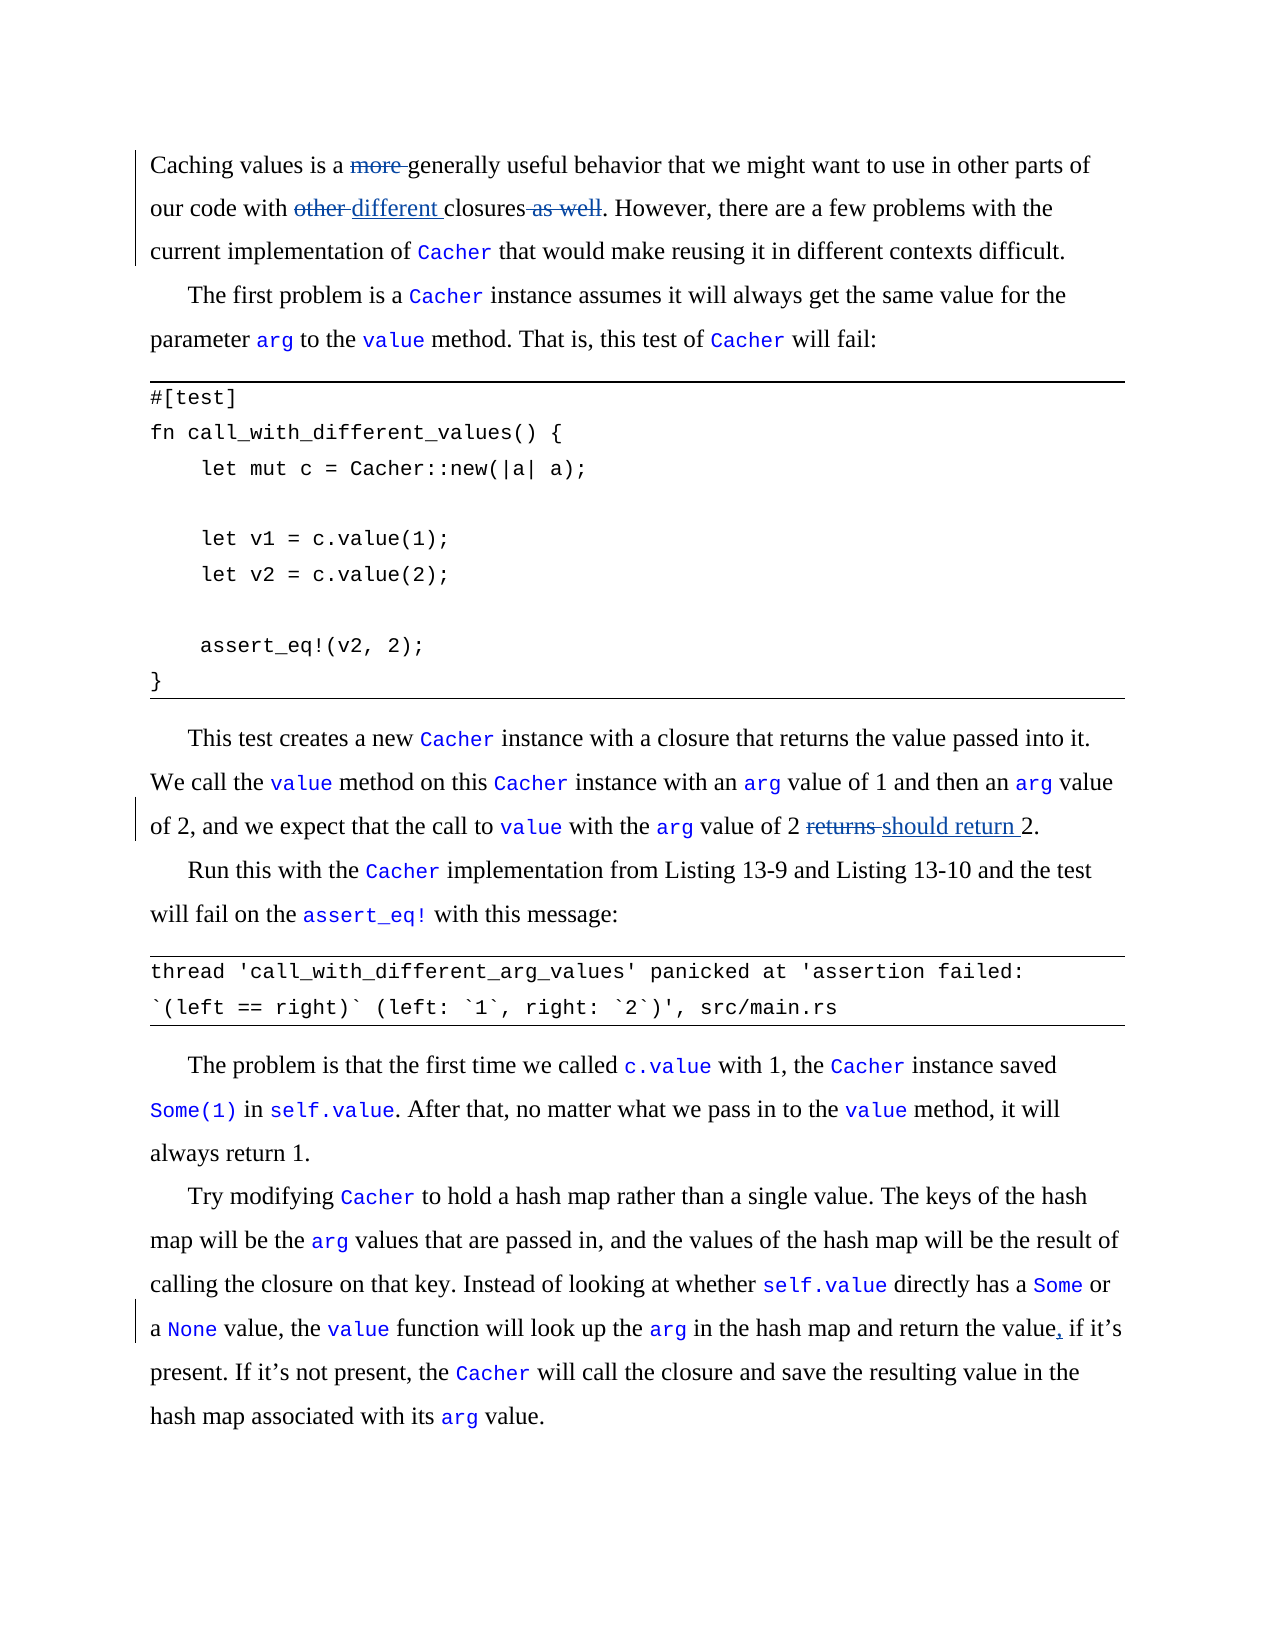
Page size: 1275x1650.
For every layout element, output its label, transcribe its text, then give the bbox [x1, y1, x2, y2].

text #[test] [150, 383, 1125, 410]
text This test creates a new Cacher instance with a closure that returns the value passed into it. We call the value method on this Cacher instance with an arg value of 1 and then an arg value of 2, and we expect that the call to value with the arg value of 2 2. [150, 723, 1125, 841]
text thread 'call_with_different_arg_values' panicked at 'assertion failed: [150, 957, 1125, 985]
text Try modifying Cacher to hold a hash map rather than a single value. The keys of the hash map will be the arg values that are passed in, and the values of the hash map will be the result of calling the closure on that key. Instead of looking at whether self.value directly has a Some or a None value, the value function will look up the arg in the hash map and return the value if it’s present. If it’s not present, the Cacher will call the closure and save the resulting value in the hash map associated with its arg value. [150, 1181, 1125, 1430]
text `(left == right)` (left: `1`, right: `2`)', src/main.rs [150, 997, 1125, 1025]
text } [150, 670, 1125, 698]
text Caching values is a generally useful behavior that we might want to use in other parts of our code with closures. However, there are a few problems with the current implementation of Cacher that would make reusing it in different contexts difficult. [150, 150, 1125, 266]
text let v2 = c.value(2); [150, 564, 1125, 587]
text fn call_with_different_values() { [150, 422, 1125, 446]
text let mut c = Cacher::new(|a| a); [150, 457, 1125, 481]
text The problem is that the first time we called c.value with 1, the Cacher instance saved Some(1) in self.value. After that, no matter what we pass in to the value method, it will always return 1. [150, 1050, 1125, 1167]
text let v1 = c.value(1); [150, 528, 1125, 552]
text Run this with the Cacher implementation from Listing 13-9 and Listing 13-10 and the test will fail on the assert_eq! with this message: [150, 855, 1125, 929]
text The first problem is a Cacher instance assumes it will always get the same value for the parameter arg to the value method. That is, this test of Cacher will fail: [150, 281, 1125, 354]
text assert_eq!(v2, 2); [150, 634, 1125, 658]
